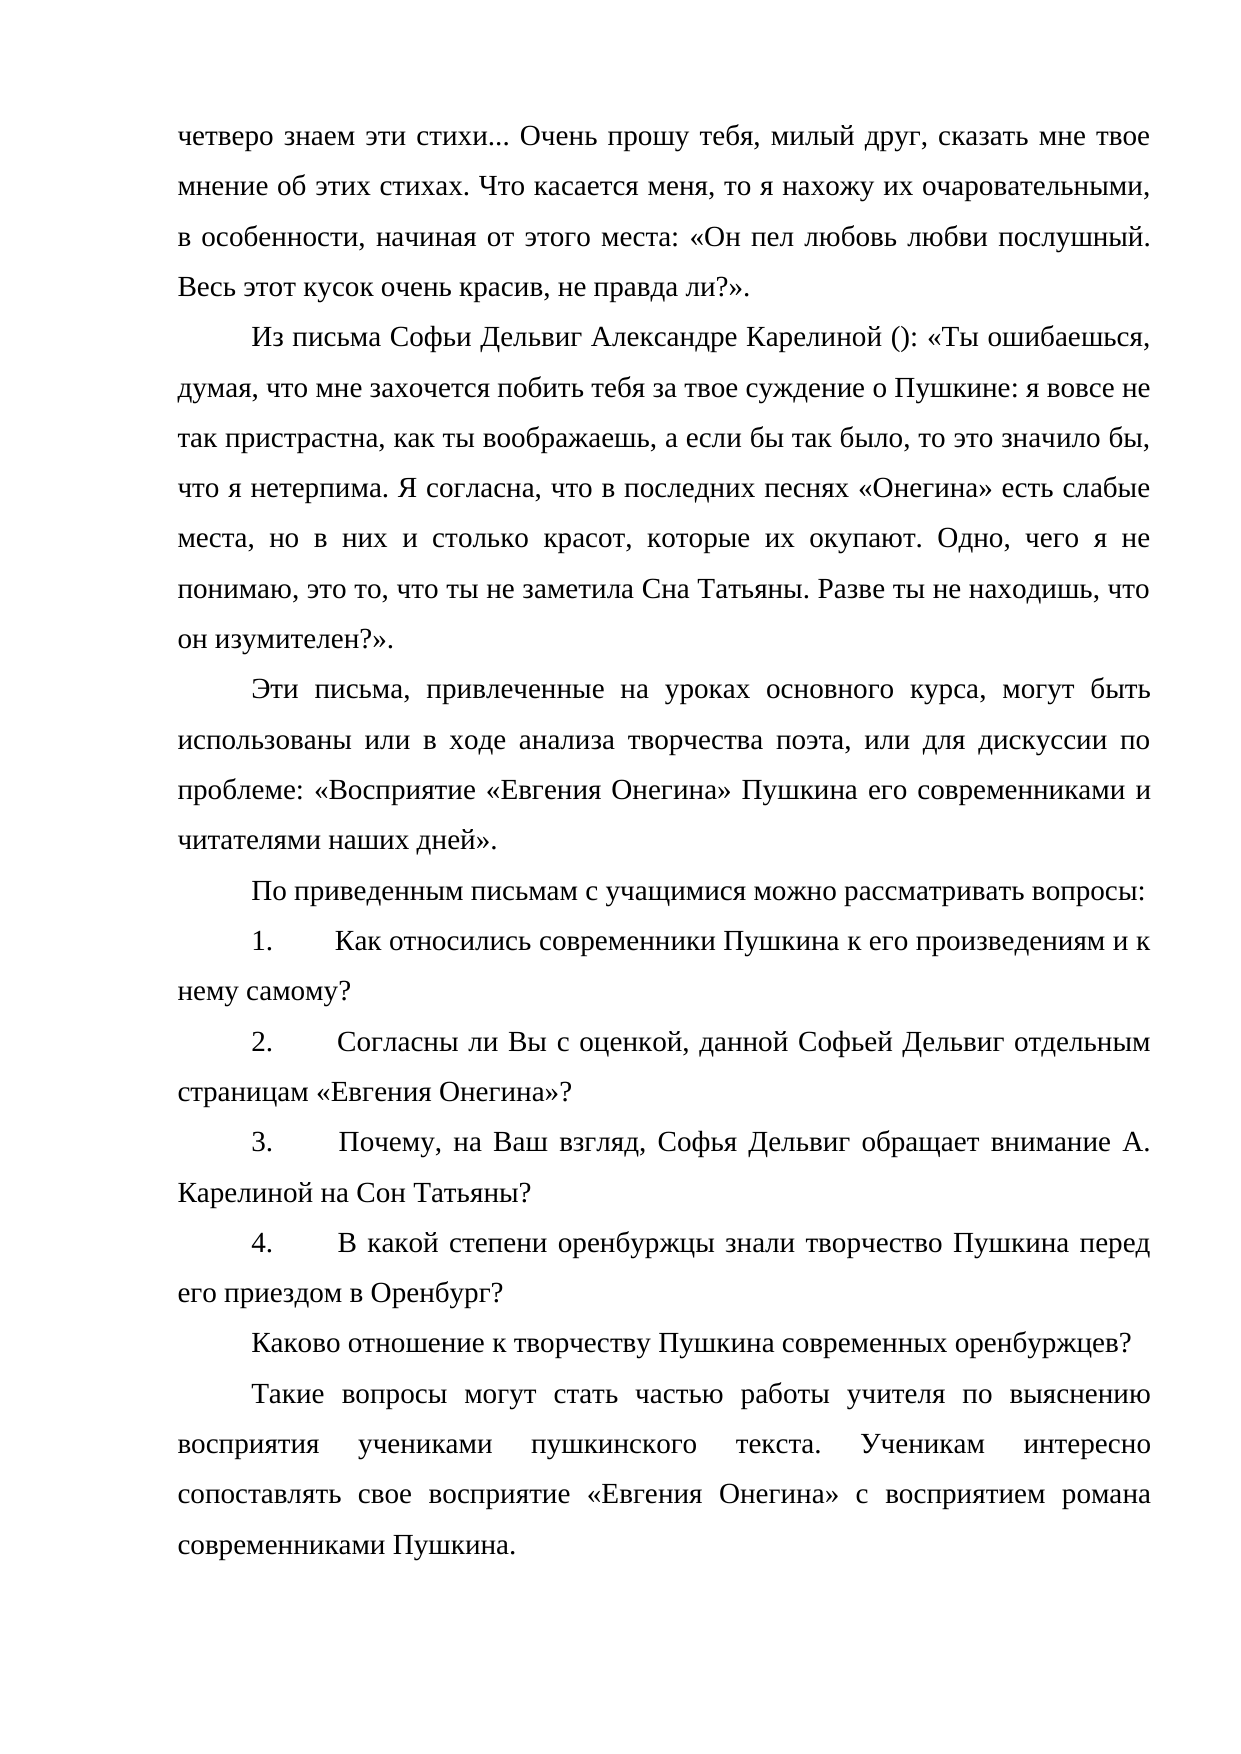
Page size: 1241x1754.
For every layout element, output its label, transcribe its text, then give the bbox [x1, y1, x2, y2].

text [177, 118, 1152, 303]
list Согласны ли Вы с оценкой, данной Софьей Дельвиг отдельным страницам «Евгения Онегина»? [177, 1024, 1152, 1108]
text Из письма Софьи Дельвиг Александре Карелиной (): «Ты ошибаешься, думая, что мне захочется побить тебя за твое суждение о Пушкине: я вовсе не так пристрастна, как ты воображаешь, а если бы так было, то это значило бы, что я нетерпима. Я согласна, что в последних песнях «Онегина» есть слабые места, но в них и столько красот, которые их окупают. Одно, чего я не понимаю, это то, что ты не заметила Сна Татьяны. Разве ты не находишь, что он изумителен?». [177, 319, 1152, 655]
text Эти письма, привлеченные на уроках основного курса, могут быть использованы или в ходе анализа творчества поэта, или для дискуссии по проблеме: «Восприятие «Евгения Онегина» Пушкина его современниками и читателями наших дней». [177, 672, 1152, 856]
text По приведенным письмам с учащимися можно рассматривать вопросы: [177, 873, 1152, 906]
text Каково отношение к творчеству Пушкина современных оренбуржцев? [177, 1326, 1152, 1359]
list В какой степени оренбуржцы знали творчество Пушкина перед его приездом в Оренбург? [177, 1225, 1152, 1309]
list Почему, на Ваш взгляд, Софья Дельвиг обращает внимание А. Карелиной на Сон Татьяны? [177, 1124, 1152, 1208]
list Как относились современники Пушкина к его произведениям и к нему самому? [177, 923, 1152, 1007]
text Такие вопросы могут стать частью работы учителя по выяснению восприятия учениками пушкинского текста. Ученикам интересно сопоставлять свое восприятие «Евгения Онегина» с восприятием романа современниками Пушкина. [177, 1376, 1152, 1560]
